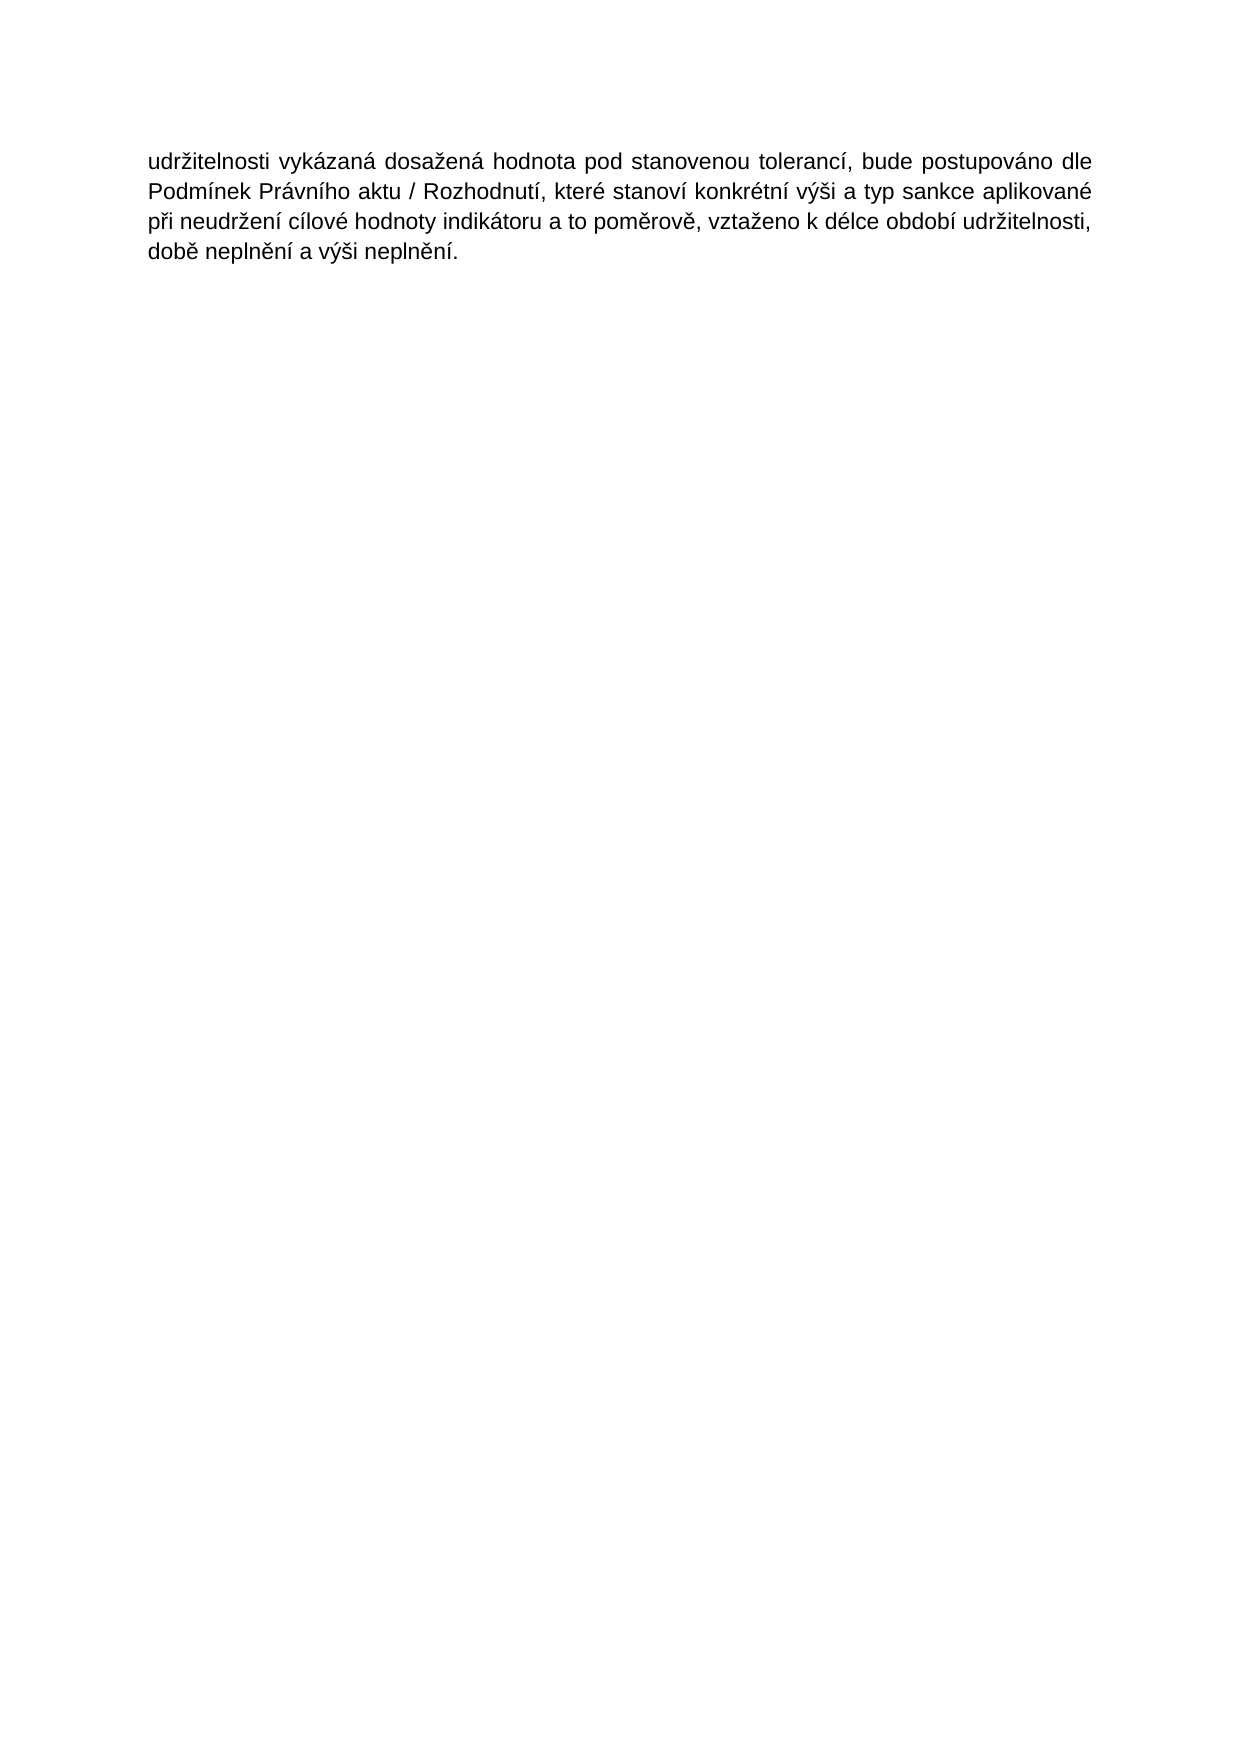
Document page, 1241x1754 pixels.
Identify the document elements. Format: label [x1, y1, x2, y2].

text [148, 148, 1093, 264]
